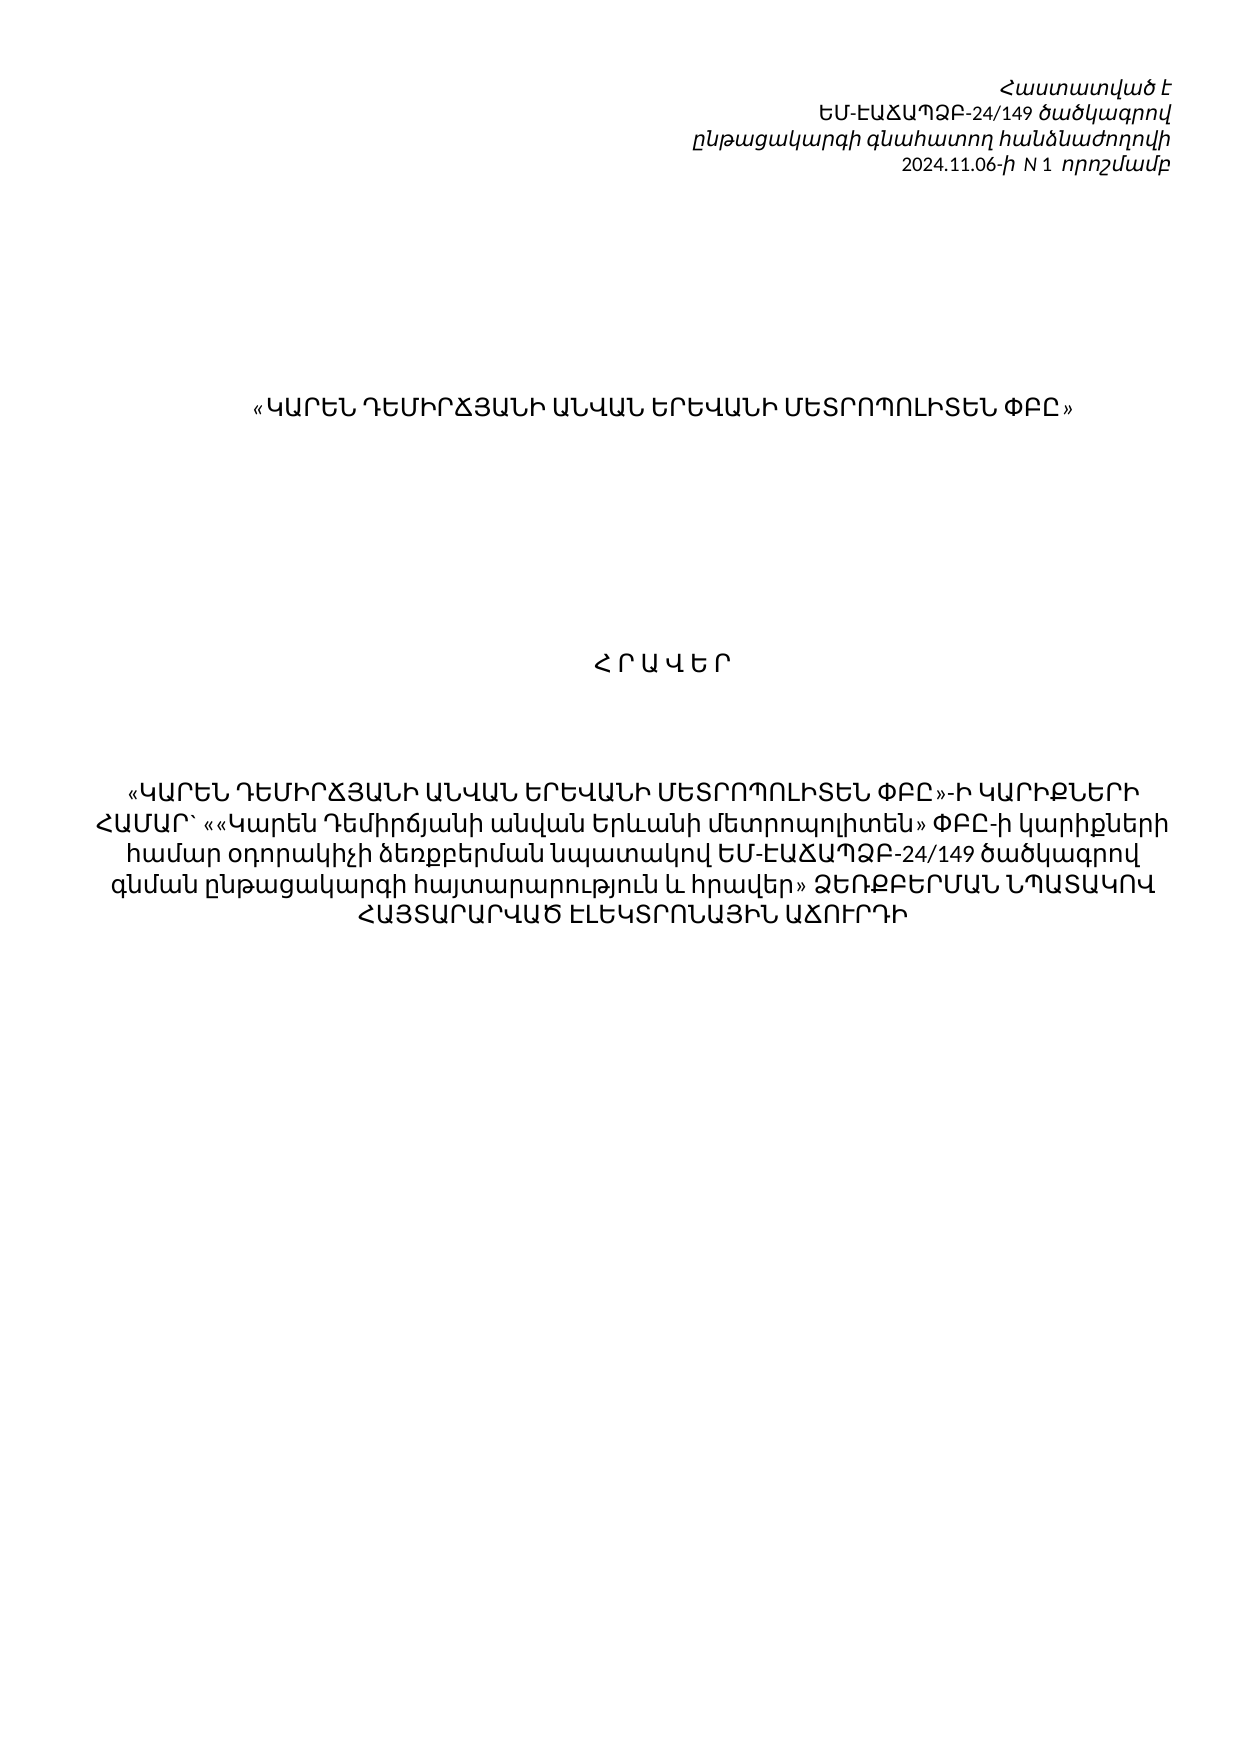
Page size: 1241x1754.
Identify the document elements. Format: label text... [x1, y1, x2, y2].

text Հաստատված է [94, 75, 1171, 100]
text Հ Ր Ա Վ Ե Ր [94, 648, 1172, 679]
text « ԿԱՐԵՆ ԴԵՄԻՐՃՅԱՆԻ ԱՆՎԱՆ ԵՐԵՎԱՆԻ ՄԵՏՐՈՊՈԼԻՏԵՆ ՓԲԸ» [94, 392, 1172, 422]
text «ԿԱՐԵՆ ԴԵՄԻՐՃՅԱՆԻ ԱՆՎԱՆ ԵՐԵՎԱՆԻ ՄԵՏՐՈՊՈԼԻՏԵՆ ՓԲԸ»-Ի ԿԱՐԻՔՆԵՐԻ ՀԱՄԱՐ` ««Կարեն Դեմիրճյանի անվան Երևանի մետրոպոլիտեն» ՓԲԸ-ի կարիքների համար օդորակիչի ձեռքբերման նպատակով ԵՄ-ԷԱՃԱՊՁԲ-24/149 ծածկագրով գնման ընթացակարգի հայտարարություն և հրավեր» ՁԵՌՔԲԵՐՄԱՆ ՆՊԱՏԱԿՈՎ ՀԱՅՏԱՐԱՐՎԱԾ ԷԼԵԿՏՐՈՆԱՅԻՆ ԱՃՈՒՐԴԻ [94, 777, 1172, 930]
text ընթացակարգի գնահատող հանձնաժողովի [94, 126, 1171, 151]
text 2024.11.06 -ի N 1 որոշմամբ [94, 151, 1171, 177]
text ԵՄ-ԷԱՃԱՊՁԲ-24/149 ծածկագրով [94, 100, 1171, 126]
